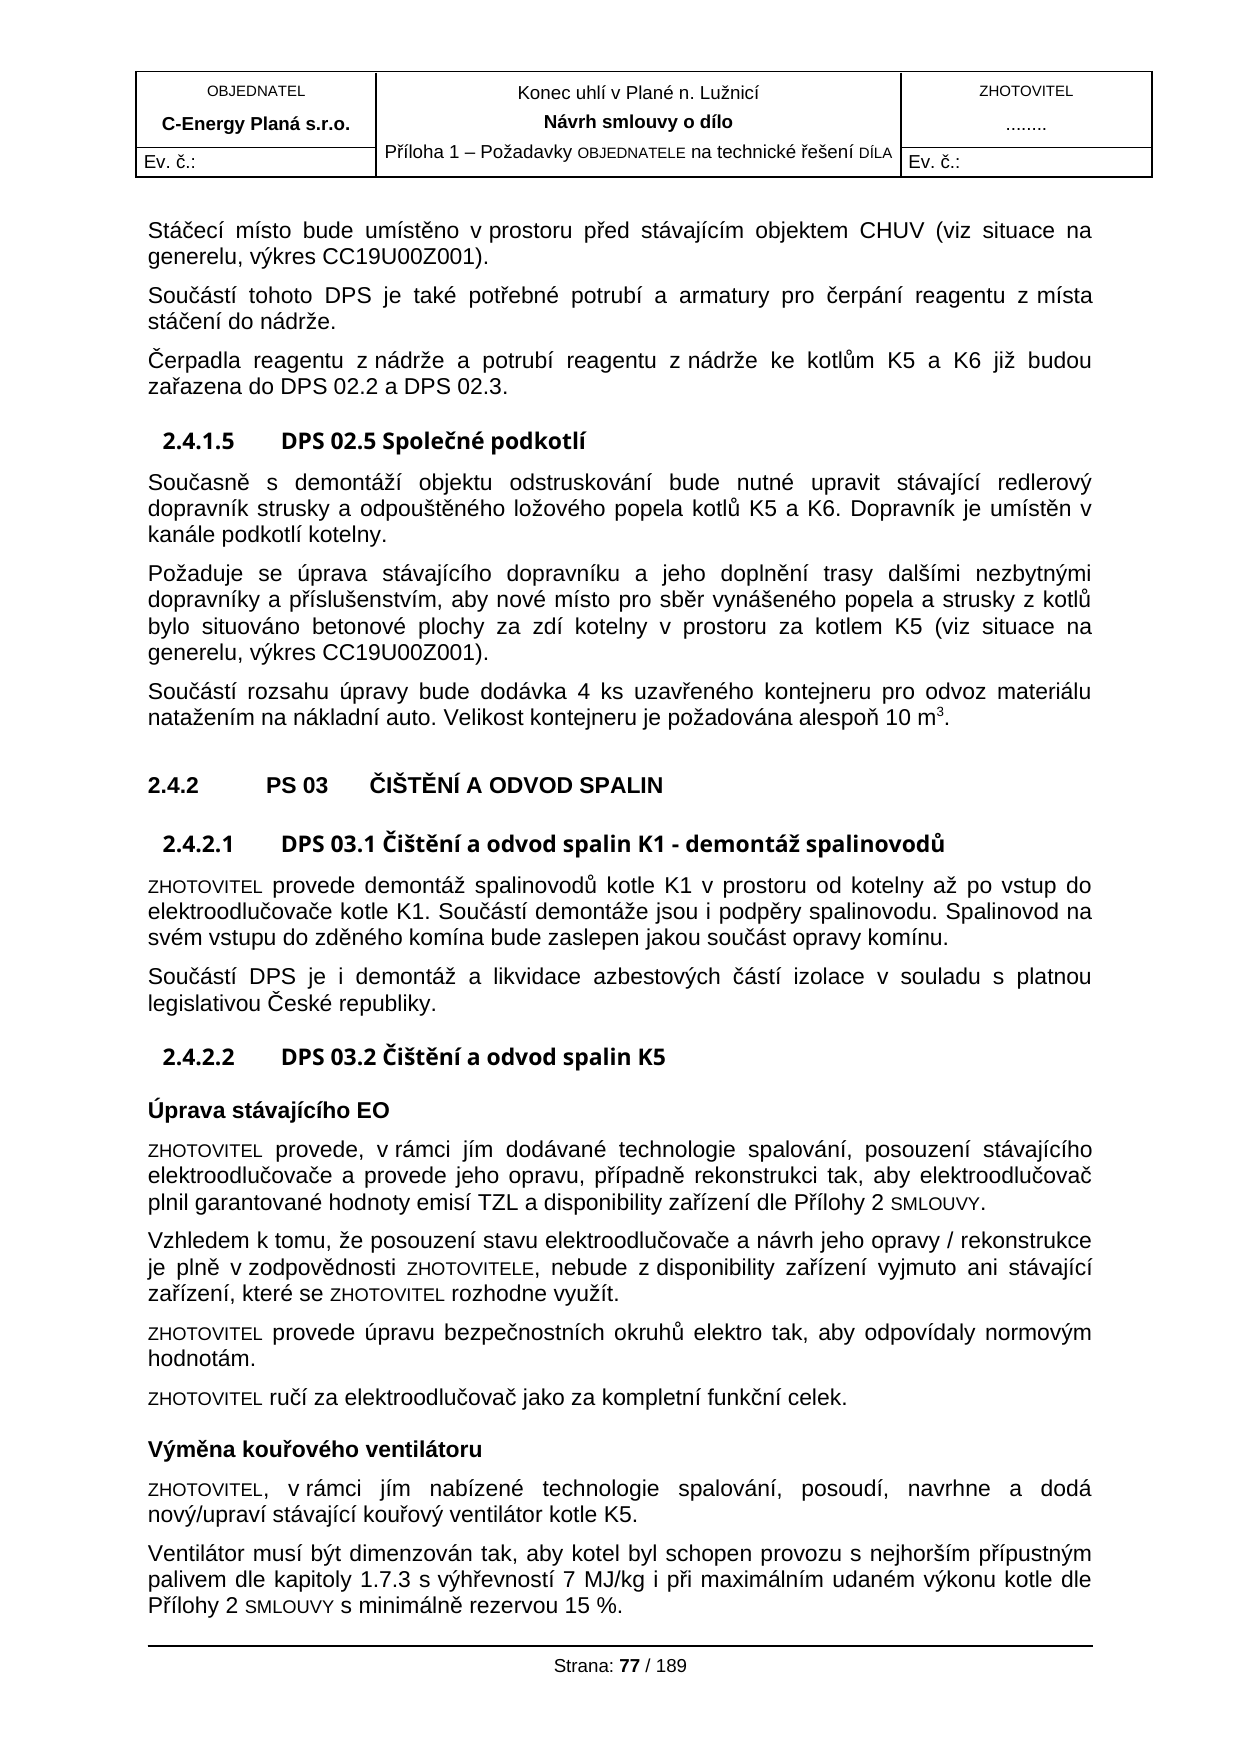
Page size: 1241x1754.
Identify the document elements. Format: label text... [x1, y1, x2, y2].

subtitle Úprava stávajícího EO [148, 1097, 1093, 1123]
text zhotovitel provede, v rámci jím dodávané technologie spalování, posouzení stávajícího elektroodlučovače a provede jeho opravu, případně rekonstrukci tak, aby elektroodlučovač plnil garantované hodnoty emisí TZL a disponibility zařízení dle Přílohy 2 smlouvy. [148, 1136, 1093, 1215]
text Současně s demontáží objektu odstruskování bude nutné upravit stávající redlerový dopravník strusky a odpouštěného ložového popela kotlů K5 a K6. Dopravník je umístěn v kanále podkotlí kotelny. [148, 468, 1093, 547]
text Součástí rozsahu úpravy bude dodávka 4 ks uzavřeného kontejneru pro odvoz materiálu natažením na nákladní auto. Velikost kontejneru je požadována alespoň 10 m3. [148, 678, 1093, 731]
text zhotovitel, v rámci jím nabízené technologie spalování, posoudí, navrhne a dodá nový/upraví stávající kouřový ventilátor kotle K5. [148, 1474, 1093, 1527]
text Stáčecí místo bude umístěno v prostoru před stávajícím objektem CHUV (viz situace na generelu, výkres CC19U00Z001). [148, 217, 1093, 269]
text zhotovitel ručí za elektroodlučovač jako za kompletní funkční celek. [148, 1384, 1093, 1411]
subtitle 2.4.2 PS 03 Čištění a odvod spalin [148, 772, 1093, 799]
subtitle Výměna kouřového ventilátoru [148, 1436, 1093, 1462]
subtitle 2.4.2.1 DPS 03.1 Čištění a odvod spalin K1 - demontáž spalinovodů [162, 828, 1093, 859]
text Součástí DPS je i demontáž a likvidace azbestových částí izolace v souladu s platnou legislativou České republiky. [148, 963, 1093, 1016]
text Čerpadla reagentu z nádrže a potrubí reagentu z nádrže ke kotlům K5 a K6 již budou zařazena do DPS 02.2 a DPS 02.3. [148, 347, 1093, 400]
text zhotovitel provede úpravu bezpečnostních okruhů elektro tak, aby odpovídaly normovým hodnotám. [148, 1319, 1093, 1372]
text Ventilátor musí být dimenzován tak, aby kotel byl schopen provozu s nejhorším přípustným palivem dle kapitoly 1.7.3 s výhřevností 7 MJ/kg i při maximálním udaném výkonu kotle dle Přílohy 2 smlouvy s minimálně rezervou 15 %. [148, 1540, 1093, 1619]
subtitle 2.4.2.2 DPS 03.2 Čištění a odvod spalin K5 [162, 1041, 1093, 1072]
text Požaduje se úprava stávajícího dopravníku a jeho doplnění trasy dalšími nezbytnými dopravníky a příslušenstvím, aby nové místo pro sběr vynášeného popela a strusky z kotlů bylo situováno betonové plochy za zdí kotelny v prostoru za kotlem K5 (viz situace na generelu, výkres CC19U00Z001). [148, 560, 1093, 665]
text zhotovitel provede demontáž spalinovodů kotle K1 v prostoru od kotelny až po vstup do elektroodlučovače kotle K1. Součástí demontáže jsou i podpěry spalinovodu. Spalinovod na svém vstupu do zděného komína bude zaslepen jakou součást opravy komínu. [148, 872, 1093, 951]
subtitle 2.4.1.5 DPS 02.5 Společné podkotlí [162, 425, 1093, 456]
text Součástí tohoto DPS je také potřebné potrubí a armatury pro čerpání reagentu z místa stáčení do nádrže. [148, 282, 1093, 334]
text Vzhledem k tomu, že posouzení stavu elektroodlučovače a návrh jeho opravy / rekonstrukce je plně v zodpovědnosti zhotovitele, nebude z disponibility zařízení vyjmuto ani stávající zařízení, které se zhotovitel rozhodne využít. [148, 1227, 1093, 1307]
